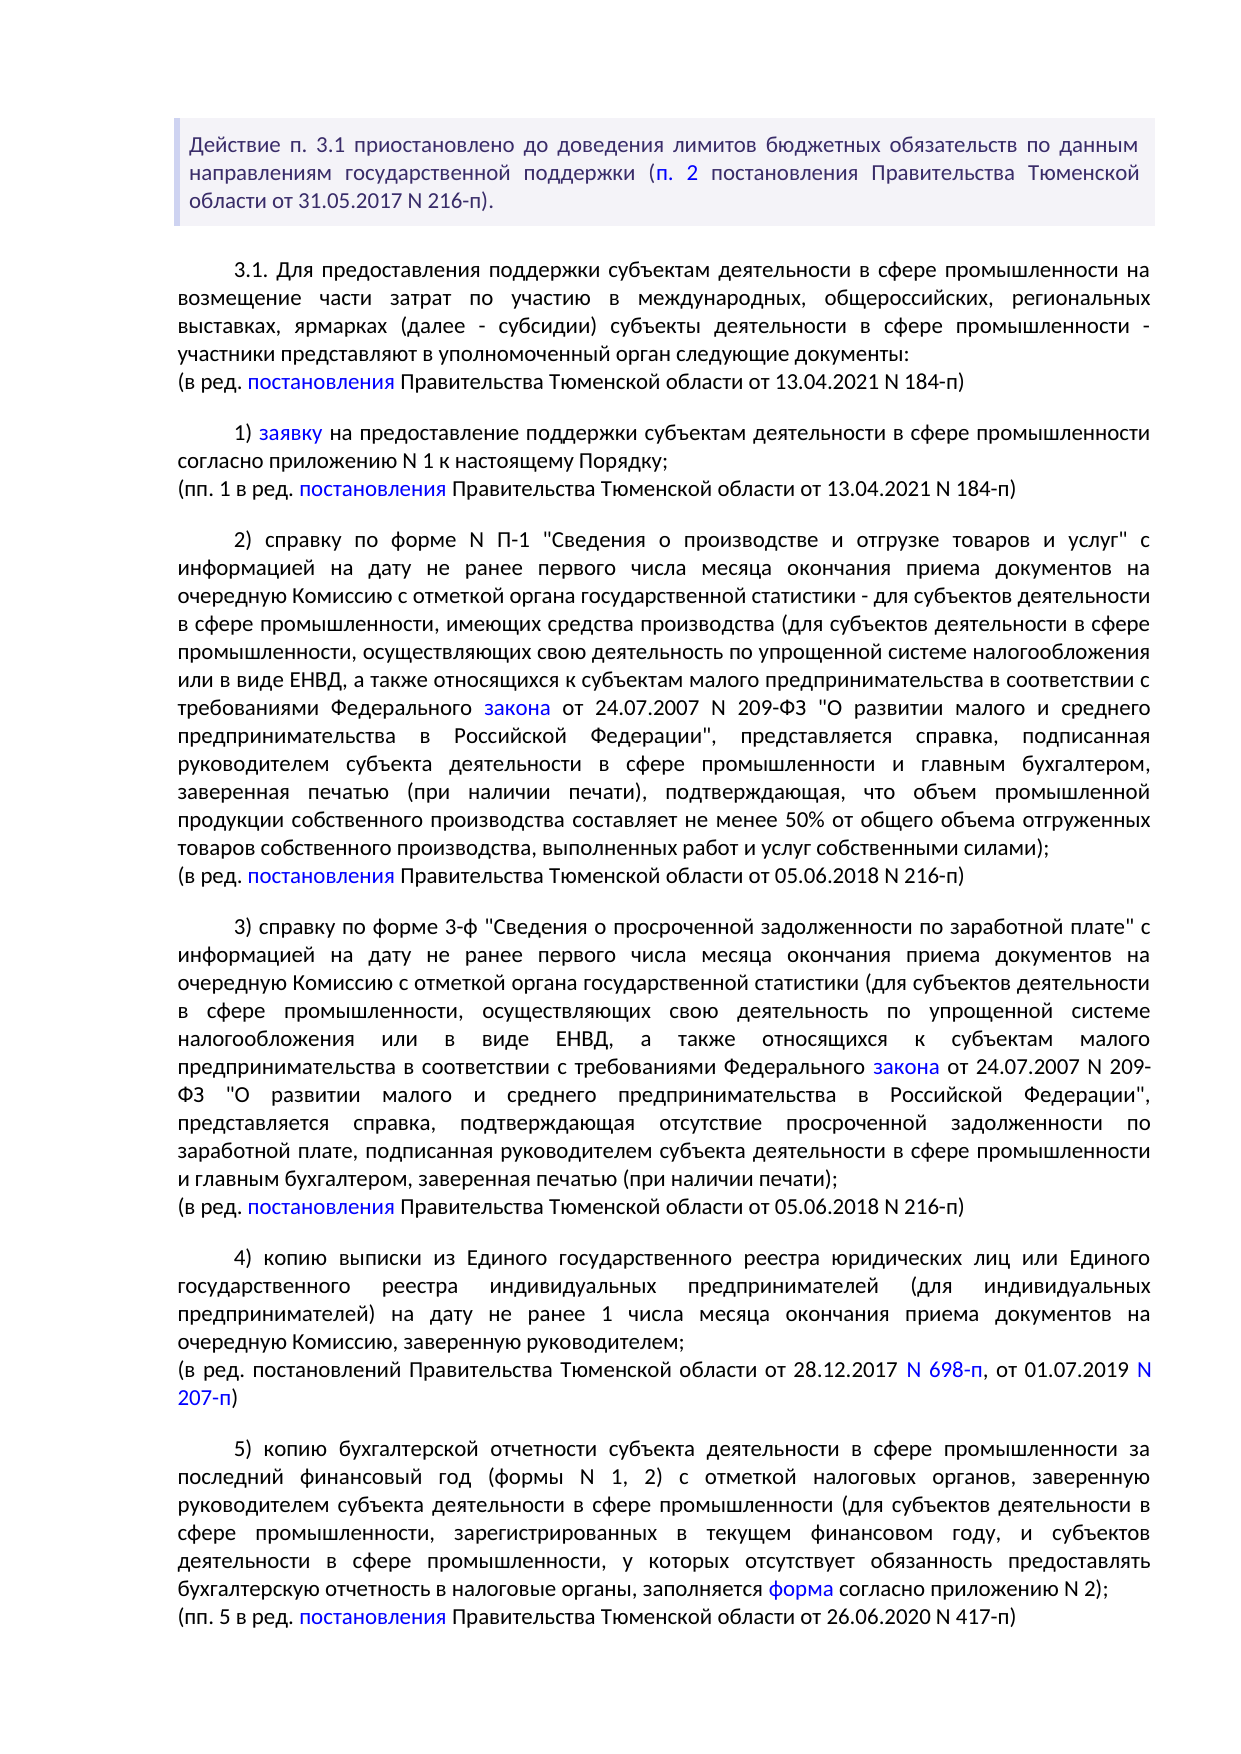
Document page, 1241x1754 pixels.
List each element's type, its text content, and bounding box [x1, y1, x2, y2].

text (в ред. постановления Правительства Тюменской области от 13.04.2021 N 184-п) [177, 367, 1152, 395]
text 2) справку по форме N П-1 "Сведения о производстве и отгрузке товаров и услуг" с информацией на дату не ранее первого числа месяца окончания приема документов на очередную Комиссию с отметкой органа государственной статистики - для субъектов деятельности в сфере промышленности, имеющих средства производства (для субъектов деятельности в сфере промышленности, осуществляющих свою деятельность по упрощенной системе налогообложения или в виде ЕНВД, а также относящихся к субъектам малого предпринимательства в соответствии с требованиями Федерального закона от 24.07.2007 N 209-ФЗ "О развитии малого и среднего предпринимательства в Российской Федерации", представляется справка, подписанная руководителем субъекта деятельности в сфере промышленности и главным бухгалтером, заверенная печатью (при наличии печати), подтверждающая, что объем промышленной продукции собственного производства составляет не менее 50% от общего объема отгруженных товаров собственного производства, выполненных работ и услуг собственными силами); [177, 525, 1152, 861]
text 5) копию бухгалтерской отчетности субъекта деятельности в сфере промышленности за последний финансовый год (формы N 1, 2) с отметкой налоговых органов, заверенную руководителем субъекта деятельности в сфере промышленности (для субъектов деятельности в сфере промышленности, зарегистрированных в текущем финансовом году, и субъектов деятельности в сфере промышленности, у которых отсутствует обязанность предоставлять бухгалтерскую отчетность в налоговые органы, заполняется форма согласно приложению N 2); [177, 1434, 1152, 1602]
text 3) справку по форме 3-ф "Сведения о просроченной задолженности по заработной плате" с информацией на дату не ранее первого числа месяца окончания приема документов на очередную Комиссию с отметкой органа государственной статистики (для субъектов деятельности в сфере промышленности, осуществляющих свою деятельность по упрощенной системе налогообложения или в виде ЕНВД, а также относящихся к субъектам малого предпринимательства в соответствии с требованиями Федерального закона от 24.07.2007 N 209-ФЗ "О развитии малого и среднего предпринимательства в Российской Федерации", представляется справка, подтверждающая отсутствие просроченной задолженности по заработной плате, подписанная руководителем субъекта деятельности в сфере промышленности и главным бухгалтером, заверенная печатью (при наличии печати); [177, 912, 1152, 1192]
text (пп. 5 в ред. постановления Правительства Тюменской области от 26.06.2020 N 417-п) [177, 1602, 1152, 1630]
text (в ред. постановления Правительства Тюменской области от 05.06.2018 N 216-п) [177, 861, 1152, 889]
text (пп. 1 в ред. постановления Правительства Тюменской области от 13.04.2021 N 184-п) [177, 474, 1152, 502]
text (в ред. постановлений Правительства Тюменской области от 28.12.2017 N 698-п, от 01.07.2019 N 207-п) [177, 1355, 1152, 1411]
text 4) копию выписки из Единого государственного реестра юридических лиц или Единого государственного реестра индивидуальных предпринимателей (для индивидуальных предпринимателей) на дату не ранее 1 числа месяца окончания приема документов на очередную Комиссию, заверенную руководителем; [177, 1243, 1152, 1355]
text 3.1. Для предоставления поддержки субъектам деятельности в сфере промышленности на возмещение части затрат по участию в международных, общероссийских, региональных выставках, ярмарках (далее - субсидии) субъекты деятельности в сфере промышленности - участники представляют в уполномоченный орган следующие документы: [177, 255, 1152, 367]
table_header Действие п. 3.1 приостановлено до доведения лимитов бюджетных обязательств по данным направлениям государственной поддержки (п. 2 постановления Правительства Тюменской области от 31.05.2017 N 216-п). [180, 118, 1149, 226]
text 1) заявку на предоставление поддержки субъектам деятельности в сфере промышленности согласно приложению N 1 к настоящему Порядку; [177, 418, 1152, 474]
text (в ред. постановления Правительства Тюменской области от 05.06.2018 N 216-п) [177, 1192, 1152, 1220]
